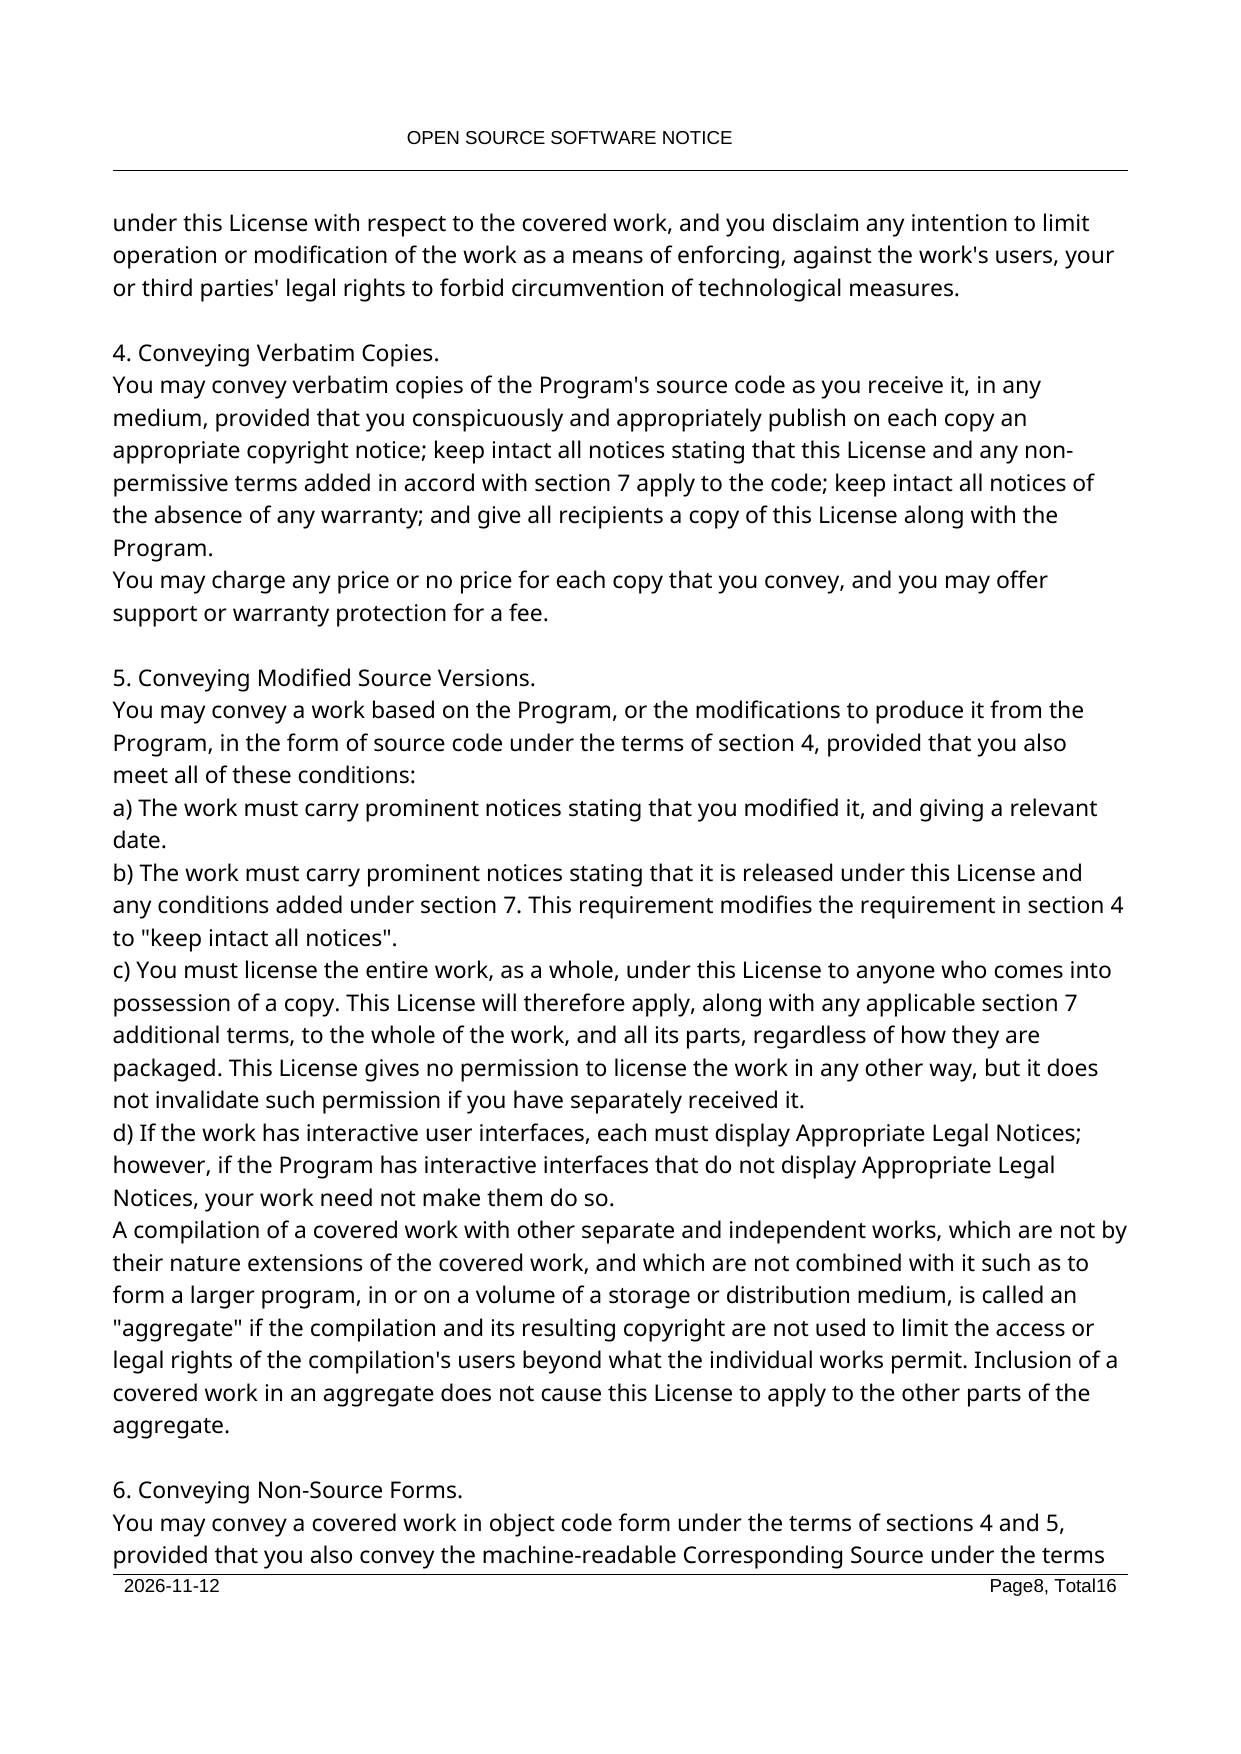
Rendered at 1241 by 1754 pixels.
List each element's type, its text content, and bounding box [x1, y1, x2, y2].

text a) The work must carry prominent notices stating that you modified it, and giving a relevant date. [112, 791, 1128, 856]
text 4. Conveying Verbatim Copies. [112, 336, 1128, 369]
text You may convey verbatim copies of the Program's source code as you receive it, in any medium, provided that you conspicuously and appropriately publish on each copy an appropriate copyright notice; keep intact all notices stating that this License and any non-permissive terms added in accord with section 7 apply to the code; keep intact all notices of the absence of any warranty; and give all recipients a copy of this License along with the Program. [112, 369, 1128, 564]
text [112, 1506, 1128, 1571]
text You may convey a work based on the Program, or the modifications to produce it from the Program, in the form of source code under the terms of section 4, provided that you also meet all of these conditions: [112, 694, 1128, 791]
text b) The work must carry prominent notices stating that it is released under this License and any conditions added under section 7. This requirement modifies the requirement in section 4 to "keep intact all notices". [112, 856, 1128, 954]
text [112, 206, 1128, 304]
text You may charge any price or no price for each copy that you convey, and you may offer support or warranty protection for a fee. [112, 564, 1128, 629]
text A compilation of a covered work with other separate and independent works, which are not by their nature extensions of the covered work, and which are not combined with it such as to form a larger program, in or on a volume of a storage or distribution medium, is called an "aggregate" if the compilation and its resulting copyright are not used to limit the access or legal rights of the compilation's users beyond what the individual works permit. Inclusion of a covered work in an aggregate does not cause this License to apply to the other parts of the aggregate. [112, 1214, 1128, 1441]
text 6. Conveying Non-Source Forms. [112, 1474, 1128, 1506]
text 5. Conveying Modified Source Versions. [112, 661, 1128, 694]
text d) If the work has interactive user interfaces, each must display Appropriate Legal Notices; however, if the Program has interactive interfaces that do not display Appropriate Legal Notices, your work need not make them do so. [112, 1116, 1128, 1214]
text c) You must license the entire work, as a whole, under this License to anyone who comes into possession of a copy. This License will therefore apply, along with any applicable section 7 additional terms, to the whole of the work, and all its parts, regardless of how they are packaged. This License gives no permission to license the work in any other way, but it does not invalidate such permission if you have separately received it. [112, 954, 1128, 1116]
